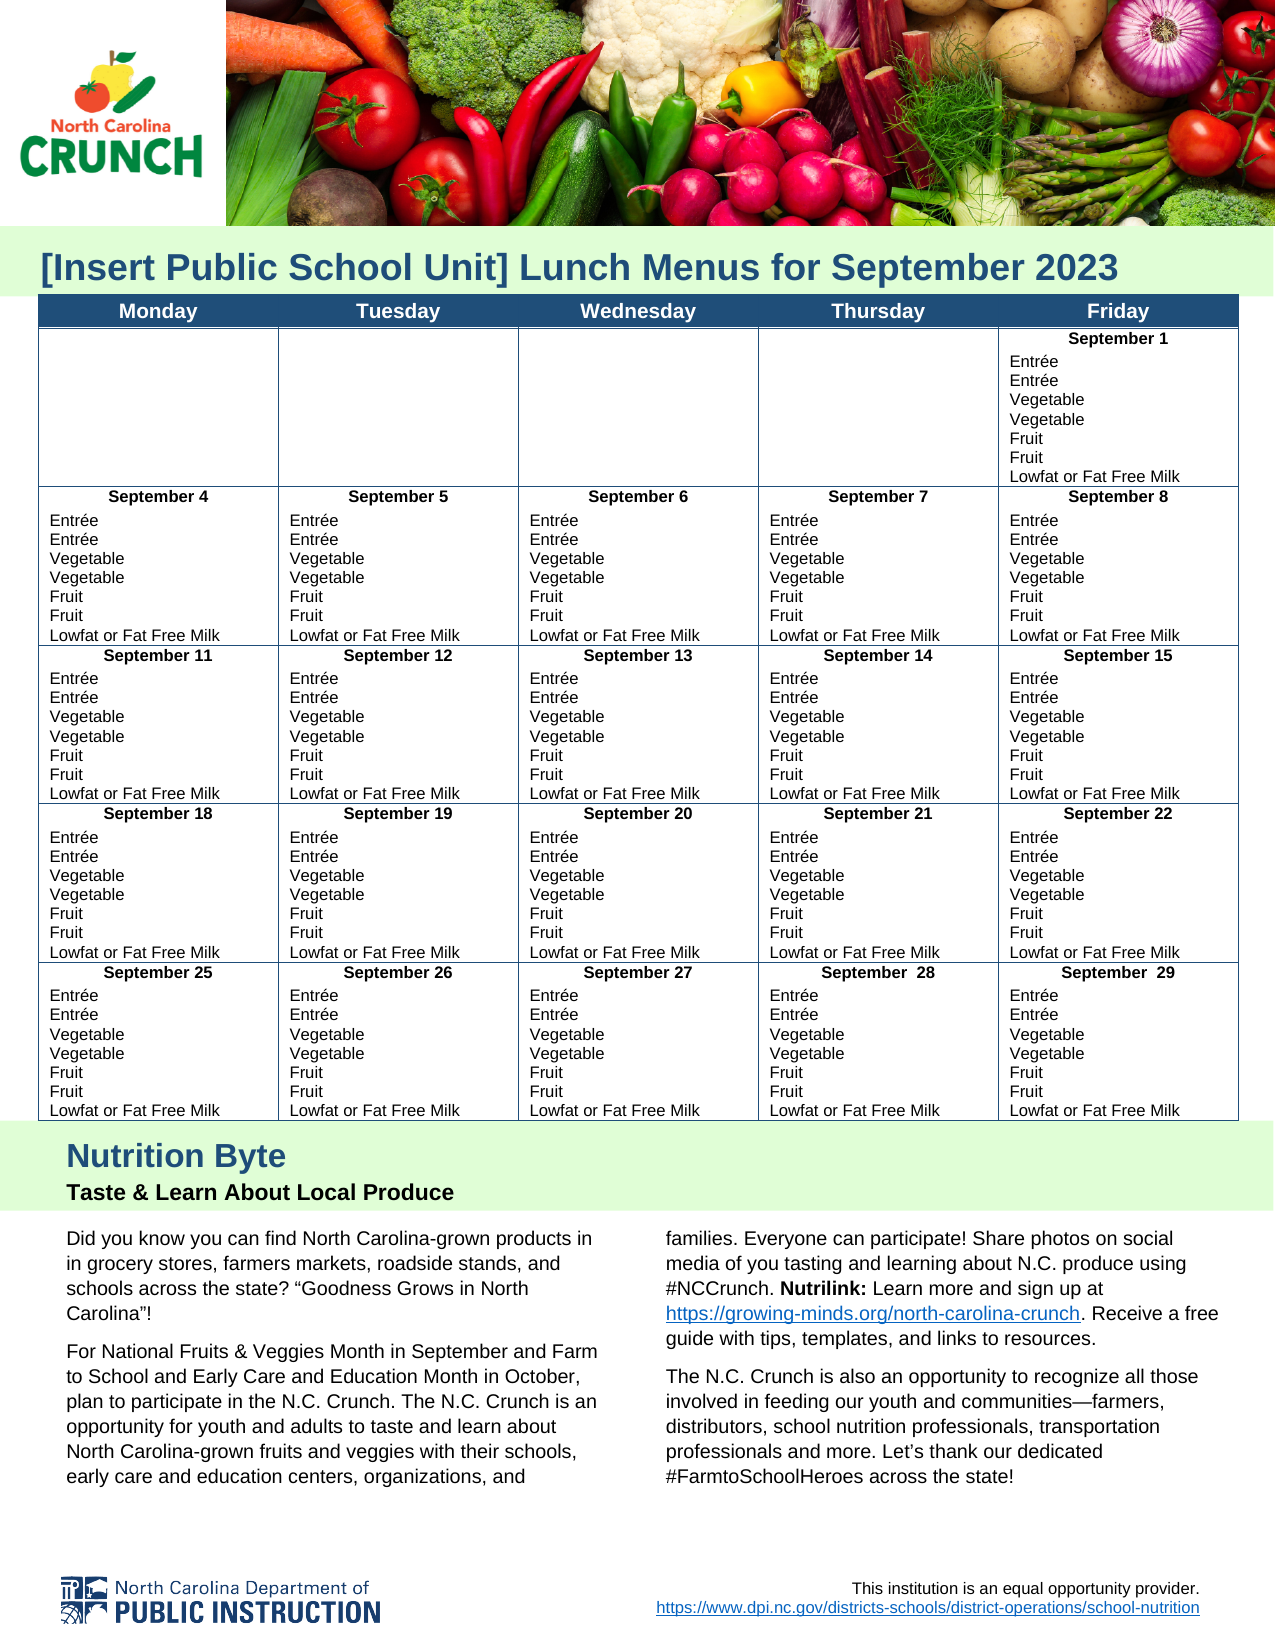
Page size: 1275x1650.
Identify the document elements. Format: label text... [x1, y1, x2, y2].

table_header Friday [999, 295, 1238, 327]
table_cell September 14 Entrée Entrée Vegetable Vegetable Fruit Fruit Lowfat or Fat Free Milk [759, 646, 998, 803]
table_cell September 11 Entrée Entrée Vegetable Vegetable Fruit Fruit Lowfat or Fat Free Milk [39, 646, 278, 803]
table_cell September 27 Entrée Entrée Vegetable Vegetable Fruit Fruit Lowfat or Fat Free Milk [519, 963, 758, 1120]
table_header Wednesday [519, 295, 758, 327]
table_header Monday [39, 295, 278, 327]
table_cell September 1 Entrée Entrée Vegetable Vegetable Fruit Fruit Lowfat or Fat Free Milk [999, 329, 1238, 486]
text For National Fruits & Veggies Month in September and Farm to School and Early Care and Education Month in October, plan to participate in the N.C. Crunch. The N.C. Crunch is an opportunity for youth and adults to taste and learn about North Carolina-grown fruits and veggies with their schools, early care and education centers, organizations, and [66, 1338, 609, 1488]
table_cell [39, 329, 278, 486]
table_cell [519, 329, 758, 486]
subtitle Nutrition Byte [66, 1136, 1237, 1174]
table_cell September 18 Entrée Entrée Vegetable Vegetable Fruit Fruit Lowfat or Fat Free Milk [39, 804, 278, 962]
table_cell September 7 Entrée Entrée Vegetable Vegetable Fruit Fruit Lowfat or Fat Free Milk [759, 487, 998, 644]
text families. Everyone can participate! Share photos on social media of you tasting and learning about N.C. produce using #NCCrunch. Nutrilink: Learn more and sign up at https://growing-minds.org/north-carolina-crunch. Receive a free guide with tips, templates, and links to resources. [666, 1226, 1228, 1351]
table_cell September 26 Entrée Entrée Vegetable Vegetable Fruit Fruit Lowfat or Fat Free Milk [279, 963, 518, 1120]
table_header Thursday [759, 295, 998, 327]
picture [61, 1576, 380, 1624]
table_cell September 21 Entrée Entrée Vegetable Vegetable Fruit Fruit Lowfat or Fat Free Milk [759, 804, 998, 962]
table_cell September 5 Entrée Entrée Vegetable Vegetable Fruit Fruit Lowfat or Fat Free Milk [279, 487, 518, 644]
table_cell September 12 Entrée Entrée Vegetable Vegetable Fruit Fruit Lowfat or Fat Free Milk [279, 646, 518, 803]
text Did you know you can find North Carolina-grown products in in grocery stores, farmers markets, roadside stands, and schools across the state? “Goodness Grows in North Carolina”! [66, 1226, 609, 1326]
table_cell [759, 329, 998, 486]
table_cell September 15 Entrée Entrée Vegetable Vegetable Fruit Fruit Lowfat or Fat Free Milk [999, 646, 1238, 803]
table_cell September 20 Entrée Entrée Vegetable Vegetable Fruit Fruit Lowfat or Fat Free Milk [519, 804, 758, 962]
table_cell September 13 Entrée Entrée Vegetable Vegetable Fruit Fruit Lowfat or Fat Free Milk [519, 646, 758, 803]
table_cell September 29 Entrée Entrée Vegetable Vegetable Fruit Fruit Lowfat or Fat Free Milk [999, 963, 1238, 1120]
table_cell [279, 329, 518, 486]
table_cell September 6 Entrée Entrée Vegetable Vegetable Fruit Fruit Lowfat or Fat Free Milk [519, 487, 758, 644]
table_cell September 4 Entrée Entrée Vegetable Vegetable Fruit Fruit Lowfat or Fat Free Milk [39, 487, 278, 644]
table_cell September 28 Entrée Entrée Vegetable Vegetable Fruit Fruit Lowfat or Fat Free Milk [759, 963, 998, 1120]
text The N.C. Crunch is also an opportunity to recognize all those involved in feeding our youth and communities—farmers, distributors, school nutrition professionals, transportation professionals and more. Let’s thank our dedicated #FarmtoSchoolHeroes across the state! [666, 1363, 1228, 1488]
table_cell September 19 Entrée Entrée Vegetable Vegetable Fruit Fruit Lowfat or Fat Free Milk [279, 804, 518, 962]
subtitle [Insert Public School Unit] Lunch Menus for September 2023 [40, 245, 1237, 288]
table_cell September 22 Entrée Entrée Vegetable Vegetable Fruit Fruit Lowfat or Fat Free Milk [999, 804, 1238, 962]
subtitle Taste & Learn About Local Produce [66, 1178, 1209, 1205]
table_cell September 25 Entrée Entrée Vegetable Vegetable Fruit Fruit Lowfat or Fat Free Milk [39, 963, 278, 1120]
picture [0, 0, 1275, 226]
table_cell September 8 Entrée Entrée Vegetable Vegetable Fruit Fruit Lowfat or Fat Free Milk [999, 487, 1238, 644]
table_header Tuesday [279, 295, 518, 327]
